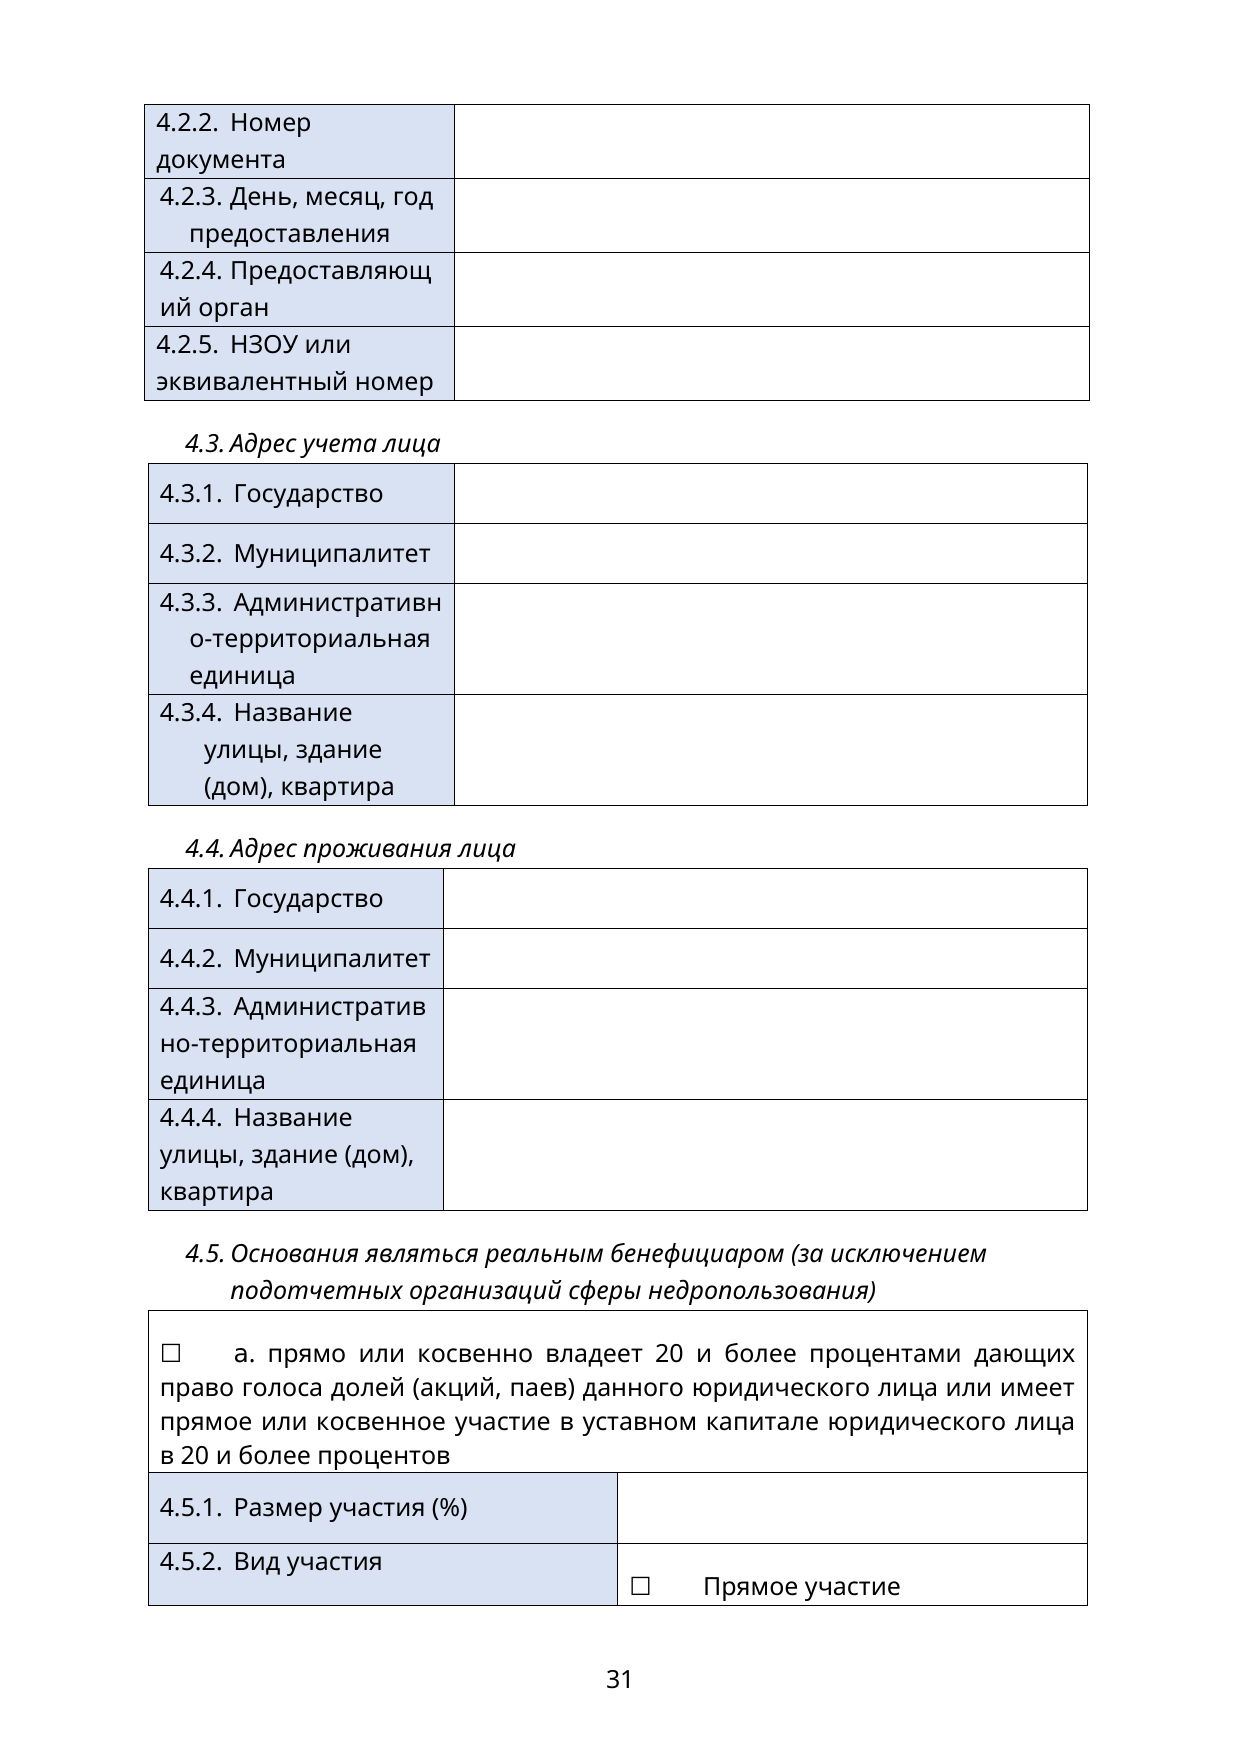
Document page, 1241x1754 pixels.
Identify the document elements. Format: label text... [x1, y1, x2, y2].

table_cell Название улицы, здание (дом), квартира [149, 695, 454, 805]
table_cell День, месяц, год предоставления [145, 179, 454, 252]
table_cell Муниципалитет [149, 929, 443, 988]
table_cell Размер участия (%) [149, 1473, 617, 1543]
table_header Государство [149, 464, 454, 523]
table_cell Муниципалитет [149, 524, 454, 583]
list Адрес учета лица [185, 426, 1092, 460]
table_cell Название улицы, здание (дом), квартира [149, 1100, 443, 1210]
list Адрес проживания лица [185, 831, 1092, 865]
table_cell [444, 929, 1087, 988]
table_cell Административно-территориальная единица [149, 584, 454, 694]
table_cell Номер документа [145, 105, 454, 178]
table_header [455, 464, 1087, 523]
list Основания являться реальным бенефициаром (за исключением подотчетных организаций сферы недропользования) [185, 1236, 1092, 1307]
table_cell [455, 327, 1089, 400]
table_header а. прямо или косвенно владеет 20 и более процентами дающих право голоса долей (акций, паев) данного юридического лица или имеет прямое или косвенное участие в уставном капитале юридического лица в 20 и более процентов [149, 1311, 1087, 1472]
table_cell [455, 524, 1087, 583]
table_cell [455, 253, 1089, 326]
table_cell Административно-территориальная единица [149, 989, 443, 1099]
table_cell [455, 179, 1089, 252]
table_cell Предоставляющий орган [145, 253, 454, 326]
table_header [444, 869, 1087, 928]
table_cell [455, 584, 1087, 694]
table_cell [455, 695, 1087, 805]
table_cell [444, 989, 1087, 1099]
table_cell [444, 1100, 1087, 1210]
table_cell Вид участия [149, 1544, 617, 1605]
table_cell НЗОУ или эквивалентный номер [145, 327, 454, 400]
table_cell [455, 105, 1089, 178]
table_cell [618, 1473, 1087, 1543]
table_header Государство [149, 869, 443, 928]
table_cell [618, 1544, 1087, 1605]
